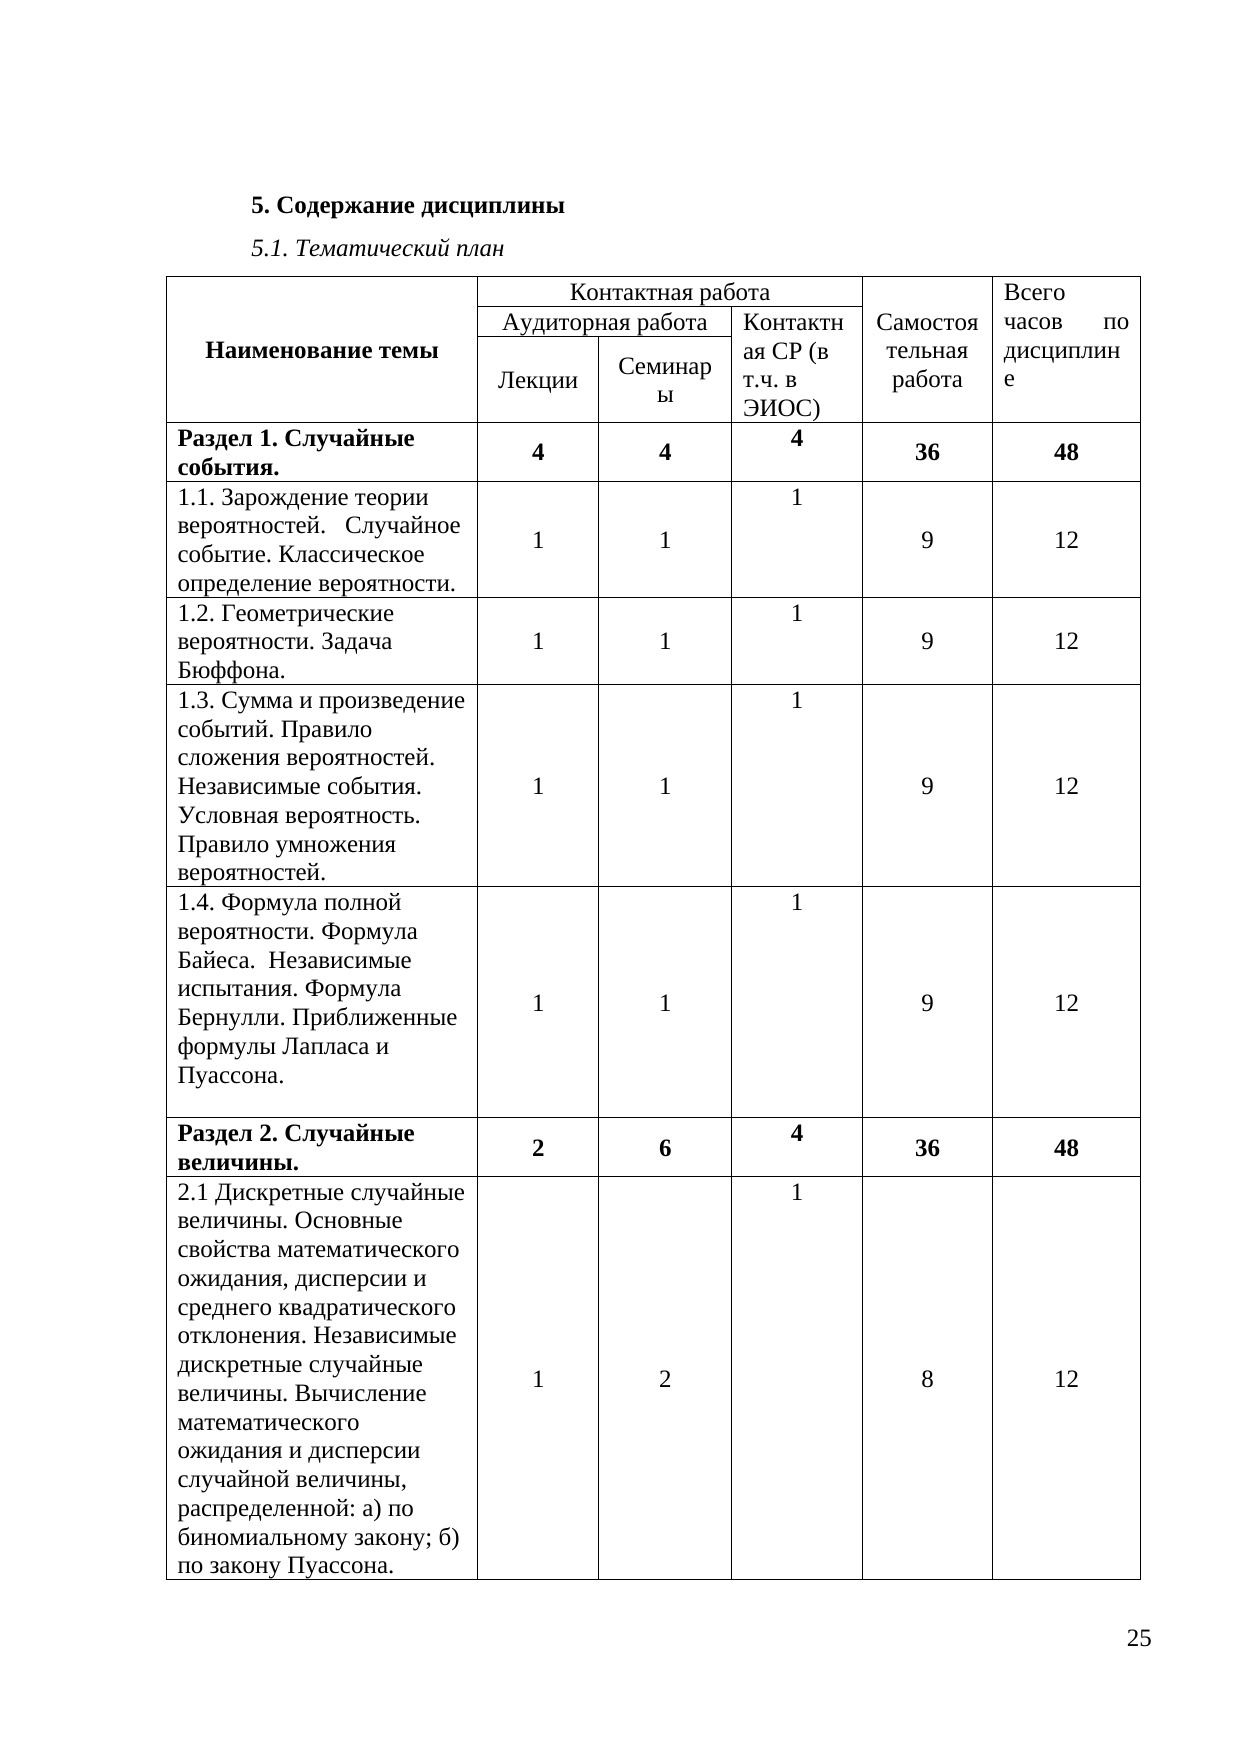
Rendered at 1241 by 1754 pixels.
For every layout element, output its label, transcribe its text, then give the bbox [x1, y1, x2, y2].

table_cell 9 [863, 482, 992, 597]
table_header Самостоятельная работа [863, 277, 992, 422]
table_cell 1.1. Зарождение теории вероятностей. Случайное событие. Классическое определение вероятности. [167, 482, 477, 597]
table_cell 36 [863, 1118, 992, 1176]
table_cell Контактная СР (в т.ч. в ЭИОС) [732, 307, 862, 422]
table_cell 1.3. Сумма и произведение событий. Правило сложения вероятностей. Независимые события. Условная вероятность. Правило умножения вероятностей. [167, 685, 477, 886]
table_cell 1 [478, 685, 598, 886]
table_cell Раздел 2. Случайные величины. [167, 1118, 477, 1176]
table_cell Лекции [478, 337, 598, 422]
table_cell 12 [993, 482, 1140, 597]
table_cell 1.4. Формула полной вероятности. Формула Байеса. Независимые испытания. Формула Бернулли. Приближенные формулы Лапласа и Пуассона. [167, 887, 477, 1117]
table_cell 9 [863, 685, 992, 886]
table_cell 2 [478, 1118, 598, 1176]
table_cell Раздел 1. Случайные события. [167, 423, 477, 481]
table_cell 1 [732, 1177, 862, 1579]
table_cell 1.2. Геометрические вероятности. Задача Бюффона. [167, 598, 477, 684]
table_cell 8 [863, 1177, 992, 1579]
table_cell 4 [732, 423, 862, 481]
table_cell 1 [732, 598, 862, 684]
table_cell 1 [478, 1177, 598, 1579]
table_cell 4 [599, 423, 731, 481]
table_cell 1 [478, 887, 598, 1117]
table_cell 1 [599, 482, 731, 597]
table_cell 1 [599, 887, 731, 1117]
table_cell Аудиторная работа [478, 307, 731, 336]
table_cell 48 [993, 423, 1140, 481]
table_cell 12 [993, 685, 1140, 886]
table_cell 1 [732, 482, 862, 597]
table_cell 2 [599, 1177, 731, 1579]
table_cell 9 [863, 598, 992, 684]
table_cell 12 [993, 1177, 1140, 1579]
table_cell 48 [993, 1118, 1140, 1176]
table_cell Семинары [599, 337, 731, 422]
table_cell 4 [478, 423, 598, 481]
table_cell 12 [993, 887, 1140, 1117]
table_cell 1 [478, 482, 598, 597]
table_header Наименование темы [167, 277, 477, 422]
table_cell 1 [732, 887, 862, 1117]
text 5.1. Тематический план [177, 233, 1152, 262]
table_cell 9 [863, 887, 992, 1117]
table_cell 2.1 Дискретные случайные величины. Основные свойства математического ожидания, дисперсии и среднего квадратического отклонения. Независимые дискретные случайные величины. Вычисление математического ожидания и дисперсии случайной величины, распределенной: а) по биномиальному закону; б) по закону Пуассона. [167, 1177, 477, 1579]
table_cell 12 [993, 598, 1140, 684]
text 5. Содержание дисциплины [177, 190, 1152, 219]
table_cell 4 [732, 1118, 862, 1176]
table_cell 36 [863, 423, 992, 481]
table_cell 1 [478, 598, 598, 684]
table_cell 1 [732, 685, 862, 886]
table_cell 1 [599, 685, 731, 886]
table_cell 6 [599, 1118, 731, 1176]
table_header Всего часов по дисциплине [993, 277, 1140, 422]
table_cell 1 [599, 598, 731, 684]
table_header Контактная работа [478, 277, 862, 306]
